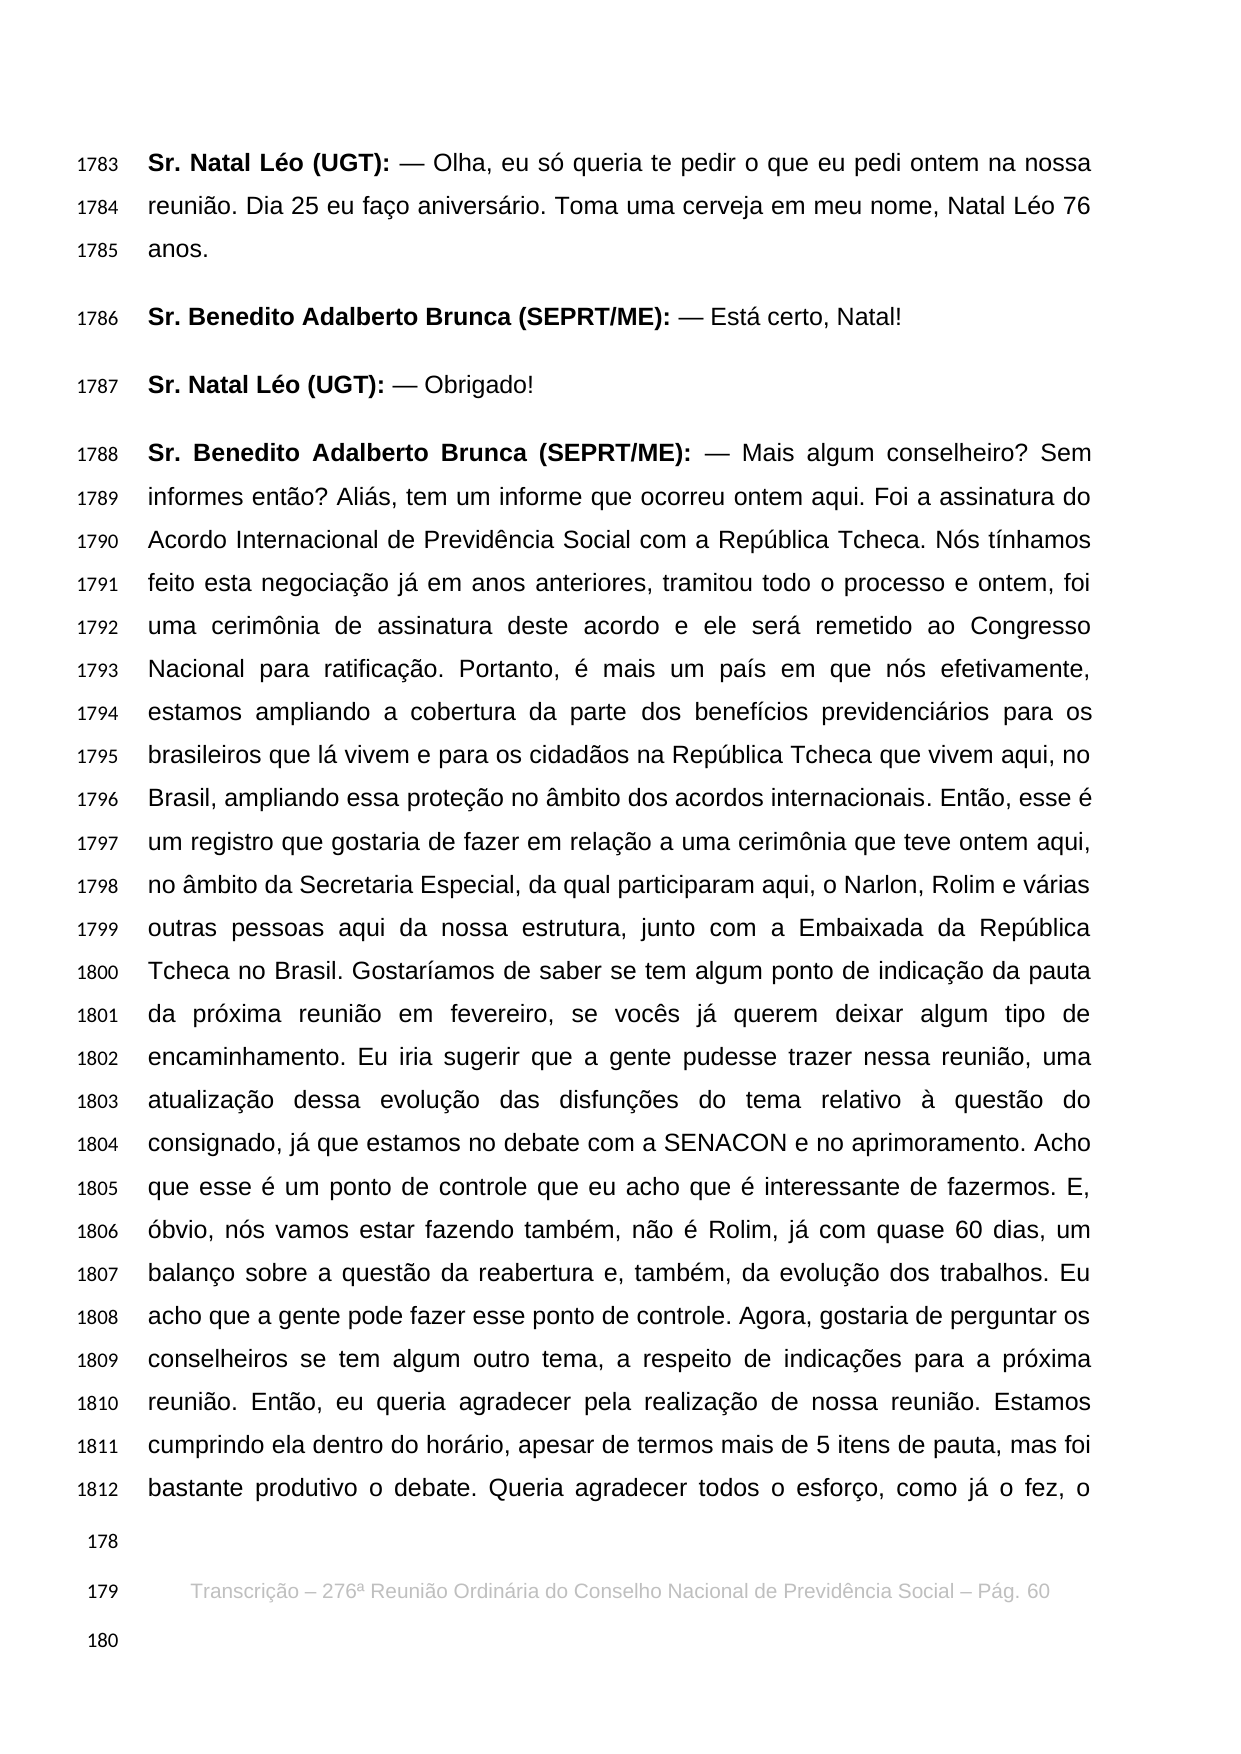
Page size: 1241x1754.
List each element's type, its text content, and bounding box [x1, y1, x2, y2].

text Sr. Natal Léo (UGT): — Obrigado! [148, 370, 1092, 399]
text Sr. Natal Léo (UGT): — Olha, eu só queria te pedir o que eu pedi ontem na nossa reunião. Dia 25 eu faço aniversário. Toma uma cerveja em meu nome, Natal Léo 76 anos. [148, 148, 1092, 263]
text Sr. Benedito Adalberto Brunca (SEPRT/ME): — Está certo, Natal! [148, 302, 1092, 331]
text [148, 438, 1092, 1502]
